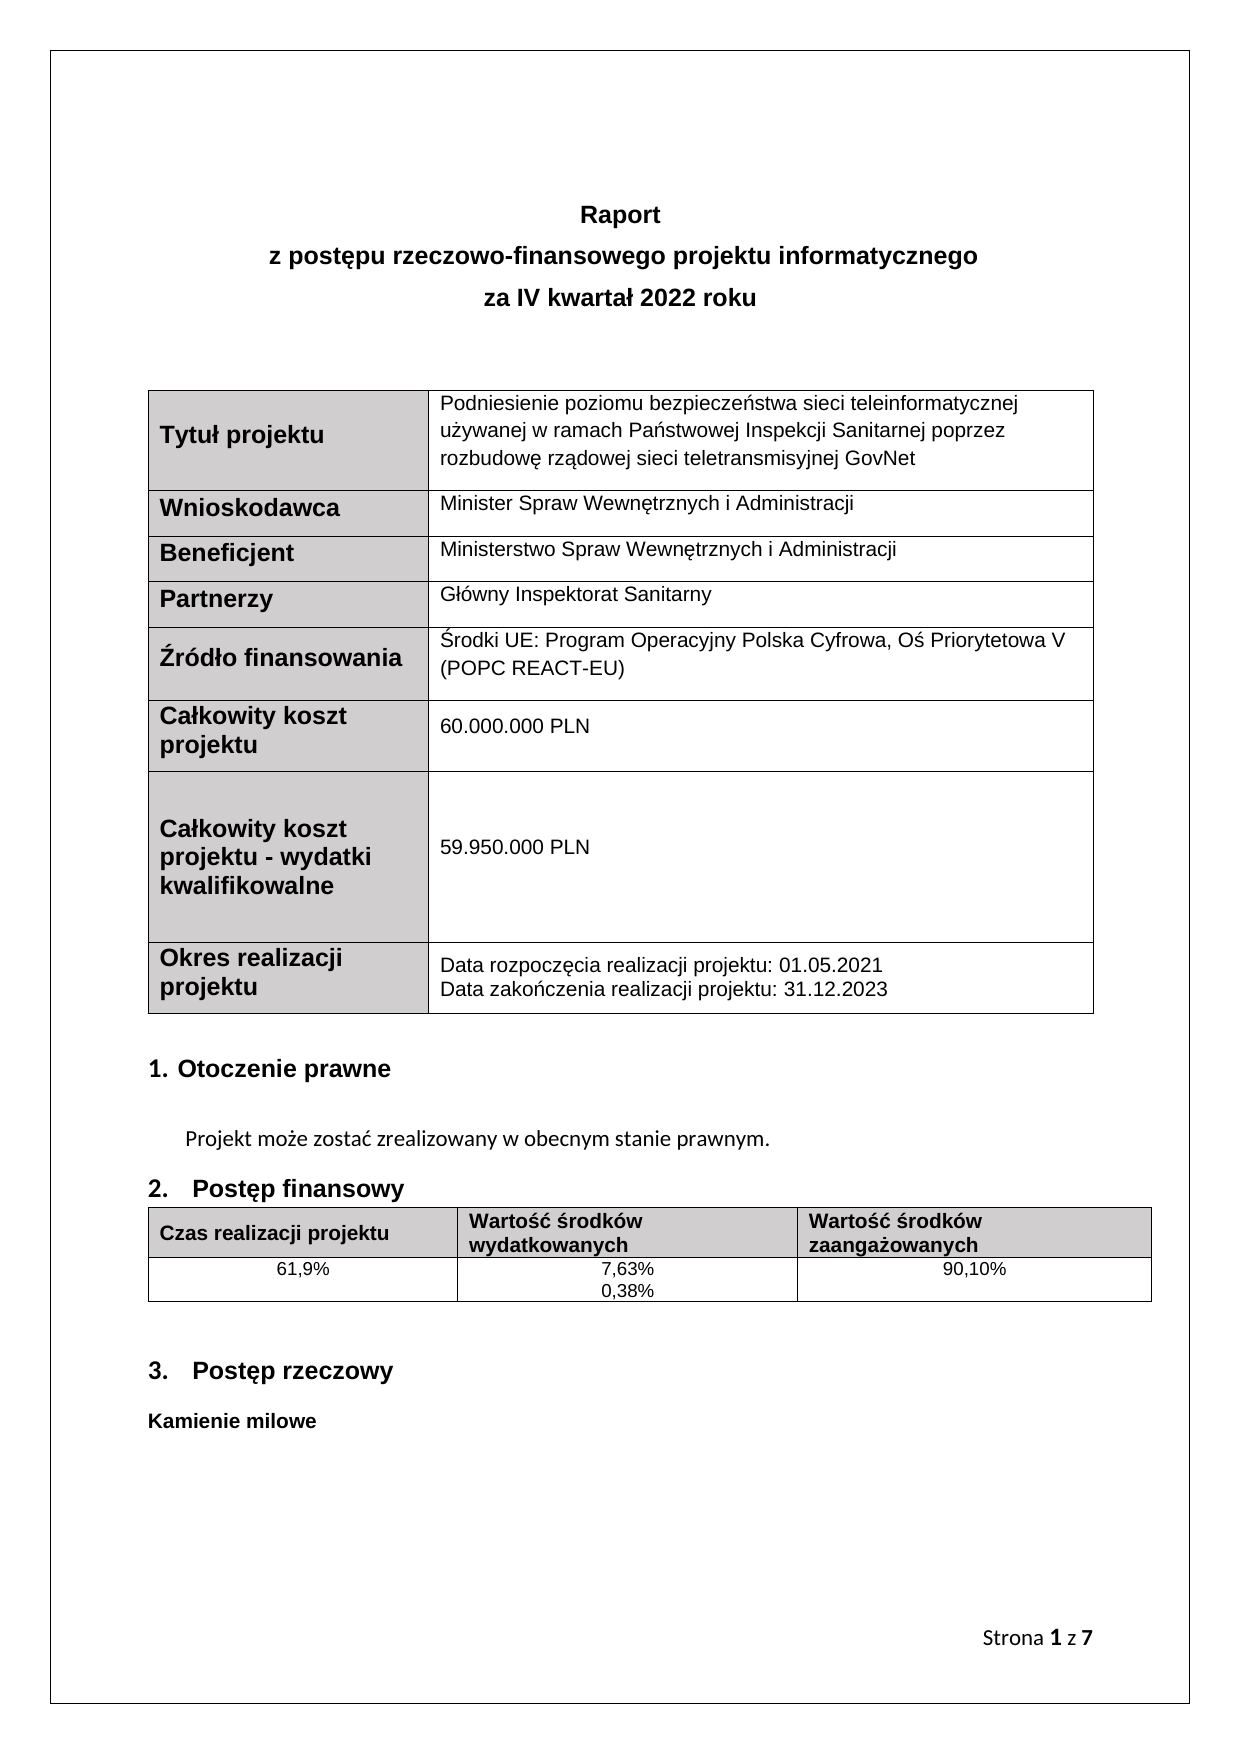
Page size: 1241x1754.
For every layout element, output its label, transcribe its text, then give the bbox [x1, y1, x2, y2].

table_cell Całkowity koszt projektu [149, 701, 428, 771]
table_cell Główny Inspektorat Sanitarny [429, 582, 1093, 627]
table_cell 90,10% [798, 1258, 1151, 1301]
table_cell 61,9% [149, 1258, 457, 1301]
list Projekt może zostać zrealizowany w obecnym stanie prawnym. [185, 1124, 1093, 1152]
table_header Tytuł projektu [149, 391, 428, 490]
table_cell 7,63% 0,38% [458, 1258, 797, 1301]
table_cell Partnerzy [149, 582, 428, 627]
subtitle Raport [148, 200, 1093, 229]
table_header Wartość środków wydatkowanych [458, 1208, 797, 1257]
table_header Czas realizacji projektu [149, 1208, 457, 1257]
table_cell Całkowity koszt projektu - wydatki kwalifikowalne [149, 772, 428, 942]
table_cell 60.000.000 PLN [429, 701, 1093, 771]
table_cell Środki UE: Program Operacyjny Polska Cyfrowa, Oś Priorytetowa V (POPC REACT-EU) [429, 628, 1093, 700]
table_cell Okres realizacji projektu [149, 943, 428, 1013]
table_cell Źródło finansowania [149, 628, 428, 700]
subtitle Postęp finansowy [148, 1171, 1093, 1204]
table_cell Data rozpoczęcia realizacji projektu: 01.05.2021 Data zakończenia realizacji projektu: 31.12.2023 [429, 943, 1093, 1013]
subtitle Postęp rzeczowy [148, 1353, 1093, 1386]
subtitle z postępu rzeczowo-finansowego projektu informatycznego [148, 241, 1093, 270]
table_cell 59.950.000 PLN [429, 772, 1093, 942]
table_cell Beneficjent [149, 537, 428, 581]
table_cell Wnioskodawca [149, 491, 428, 536]
table_header Wartość środków zaangażowanych [798, 1208, 1151, 1257]
text Kamienie milowe [148, 1409, 1093, 1433]
table_cell Minister Spraw Wewnętrznych i Administracji [429, 491, 1093, 536]
subtitle Otoczenie prawne [148, 1051, 1063, 1084]
table_cell Ministerstwo Spraw Wewnętrznych i Administracji [429, 537, 1093, 581]
table_header Podniesienie poziomu bezpieczeństwa sieci teleinformatycznej używanej w ramach Państwowej Inspekcji Sanitarnej poprzez rozbudowę rządowej sieci teletransmisyjnej GovNet [429, 391, 1093, 490]
subtitle za IV kwartał 2022 roku [148, 282, 1093, 311]
